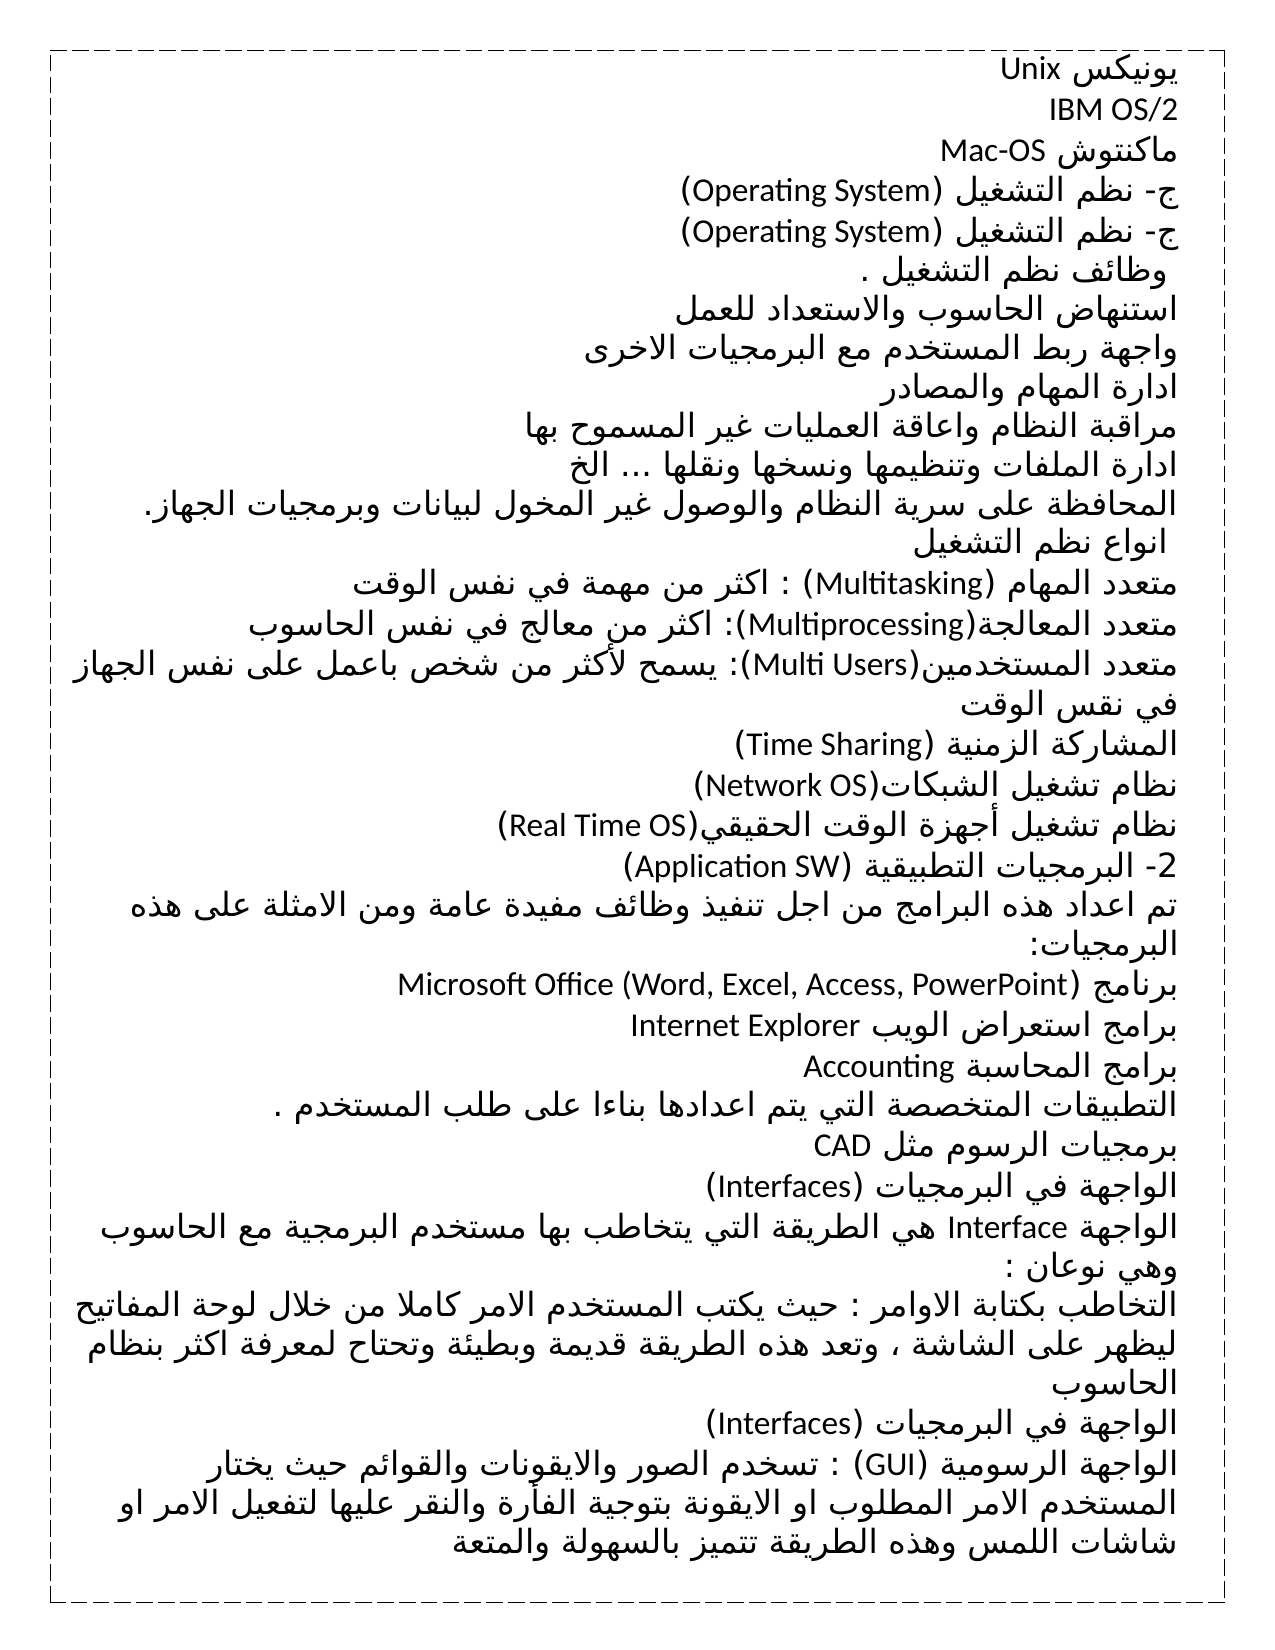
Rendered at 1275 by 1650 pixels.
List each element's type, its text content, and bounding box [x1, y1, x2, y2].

text برمجيات الرسوم مثل CAD [59, 1124, 1178, 1165]
text نظام تشغيل الشبكات(Network OS) [59, 763, 1178, 804]
text استنهاض الحاسوب والاستعداد للعمل [59, 290, 1178, 329]
text ادارة المهام والمصادر [59, 367, 1178, 406]
text وظائف نظم التشغيل . [59, 251, 1178, 290]
text مراقبة النظام واعاقة العمليات غير المسموح بها [59, 406, 1178, 445]
text ج- نظم التشغيل (Operating System) [59, 169, 1178, 210]
text المشاركة الزمنية (Time Sharing) [59, 723, 1178, 763]
text التطبيقات المتخصصة التي يتم اعدادها بناءا على طلب المستخدم . [59, 1086, 1178, 1124]
text المحافظة على سرية النظام والوصول غير المخول لبيانات وبرمجيات الجهاز. [59, 484, 1178, 523]
text متعدد المستخدمين(Multi Users): يسمح لأكثر من شخص باعمل على نفس الجهاز في نقس الوقت [59, 643, 1178, 723]
text برامج استعراض الويب Internet Explorer [59, 1004, 1178, 1045]
text 2- البرمجيات التطبيقية (Application SW) [59, 845, 1178, 886]
text برنامج (Microsoft Office (Word, Excel, Access, PowerPoint [59, 963, 1178, 1004]
text ماكنتوش Mac-OS [59, 129, 1178, 169]
text التخاطب بكتابة الاوامر : حيث يكتب المستخدم الامر كاملا من خلال لوحة المفاتيح ليظهر على الشاشة ، وتعد هذه الطريقة قديمة وبطيئة وتحتاح لمعرفة اكثر بنظام الحاسوب [59, 1286, 1178, 1402]
text تم اعداد هذه البرامج من اجل تنفيذ وظائف مفيدة عامة ومن الامثلة على هذه البرمجيات: [59, 886, 1178, 963]
text الواجهة في البرمجيات (Interfaces) [59, 1402, 1178, 1443]
text IBM OS/2 [59, 88, 1178, 129]
text الواجهة الرسومية (GUI) : تسخدم الصور والايقونات والقوائم حيث يختار المستخدم الامر المطلوب او الايقونة بتوجية الفأرة والنقر عليها لتفعيل الامر او شاشات اللمس وهذه الطريقة تتميز بالسهولة والمتعة [59, 1443, 1178, 1561]
text انواع نظم التشغيل [59, 523, 1178, 562]
text برامج المحاسبة Accounting [59, 1045, 1178, 1086]
text الواجهة Interface هي الطريقة التي يتخاطب بها مستخدم البرمجية مع الحاسوب وهي نوعان : [59, 1206, 1178, 1286]
text متعدد المعالجة(Multiprocessing): اكثر من معالج في نفس الحاسوب [59, 602, 1178, 643]
text ج- نظم التشغيل (Operating System) [59, 210, 1178, 251]
text متعدد المهام (Multitasking) : اكثر من مهمة في نفس الوقت [59, 562, 1178, 602]
text ادارة الملفات وتنظيمها ونسخها ونقلها ... الخ [59, 445, 1178, 484]
text يونيكس Unix [59, 47, 1178, 88]
text الواجهة في البرمجيات (Interfaces) [59, 1165, 1178, 1206]
text نظام تشغيل أجهزة الوقت الحقيقي(Real Time OS) [59, 804, 1178, 845]
text واجهة ربط المستخدم مع البرمجيات الاخرى [59, 329, 1178, 367]
